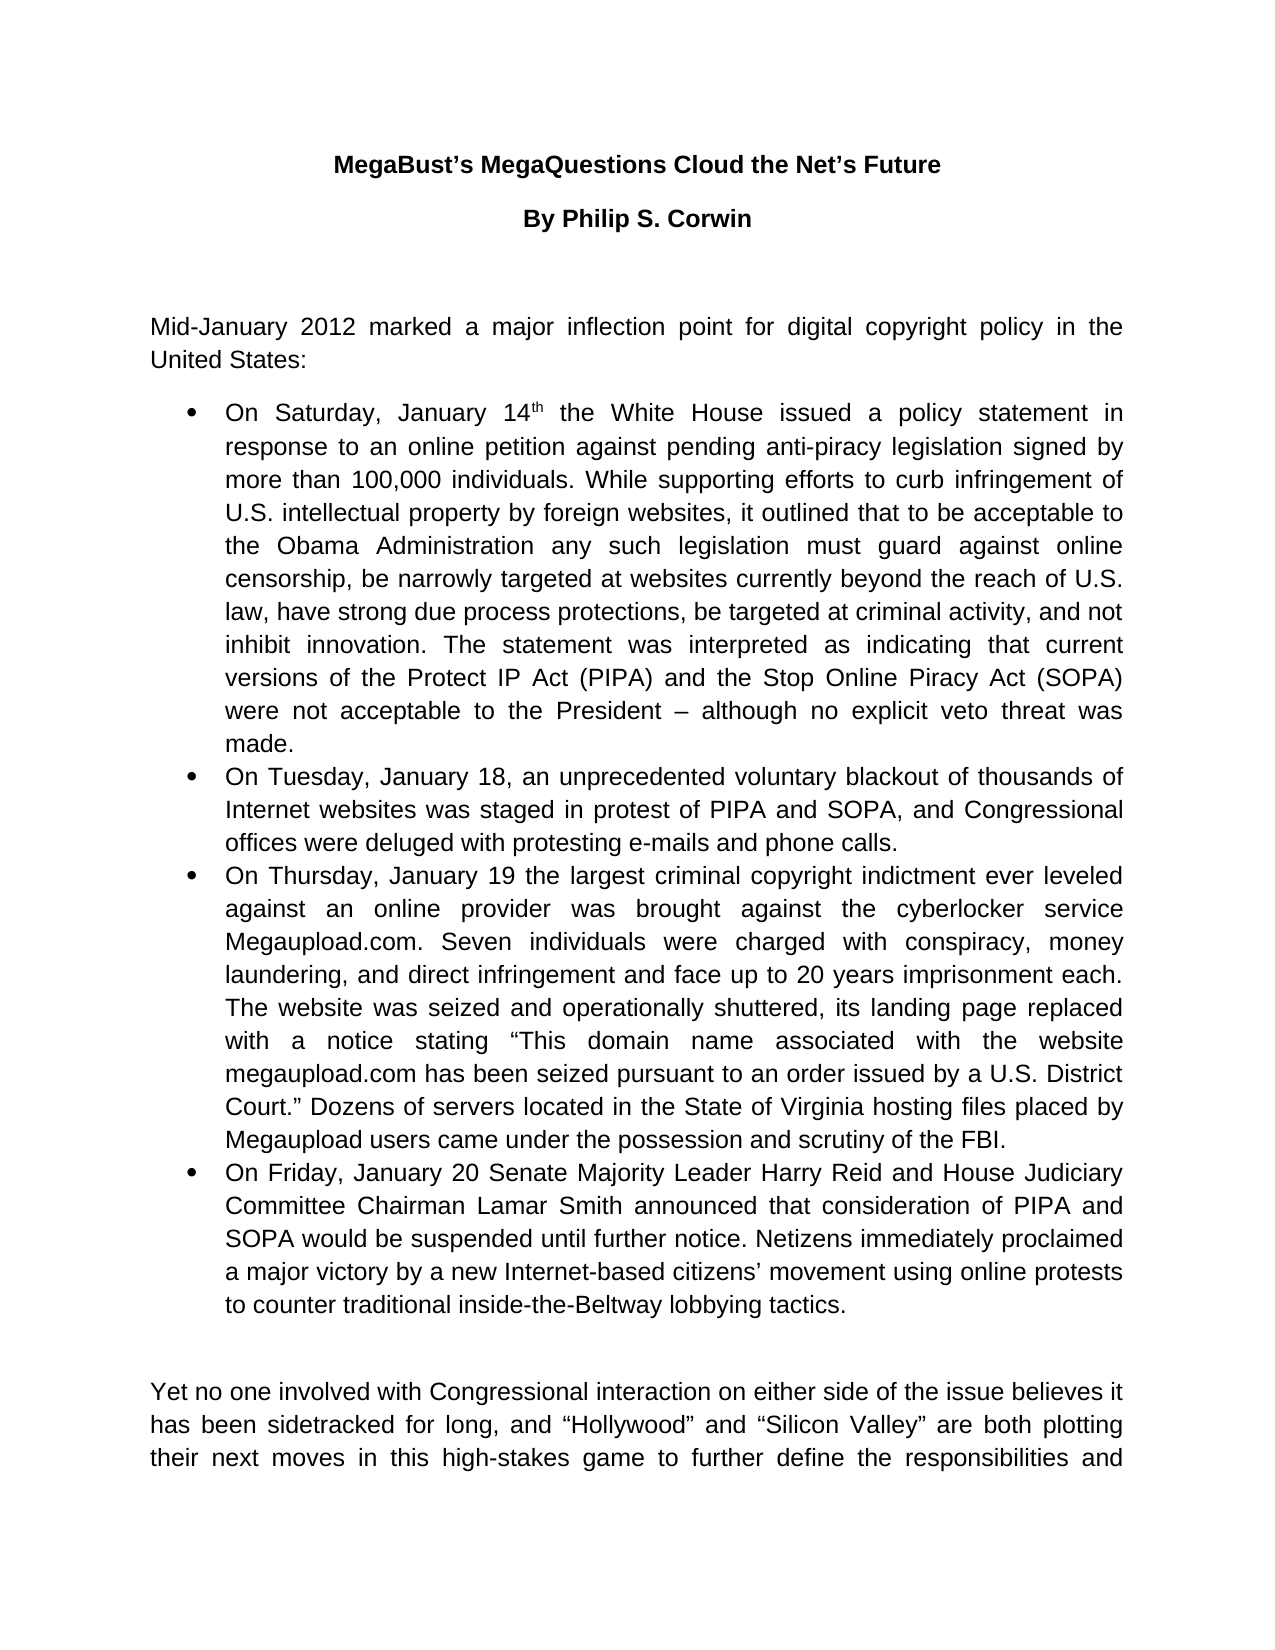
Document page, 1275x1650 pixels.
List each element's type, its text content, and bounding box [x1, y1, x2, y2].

text Mid-January 2012 marked a major inflection point for digital copyright policy in the United States: [150, 312, 1125, 373]
list On Tuesday, January 18, an unprecedented voluntary blackout of thousands of Internet websites was staged in protest of PIPA and SOPA, and Congressional offices were deluged with protesting e-mails and phone calls. [187, 762, 1125, 857]
list On Saturday, January 14th the White House issued a policy statement in response to an online petition against pending anti-piracy legislation signed by more than 100,000 individuals. While supporting efforts to curb infringement of U.S. intellectual property by foreign websites, it outlined that to be acceptable to the Obama Administration any such legislation must guard against online censorship, be narrowly targeted at websites currently beyond the reach of U.S. law, have strong due process protections, be targeted at criminal activity, and not inhibit innovation. The statement was interpreted as indicating that current versions of the Protect IP Act (PIPA) and the Stop Online Piracy Act (SOPA) were not acceptable to the President – although no explicit veto threat was made. [187, 398, 1125, 757]
list On Friday, January 20 Senate Majority Leader Harry Reid and House Judiciary Committee Chairman Lamar Smith announced that consideration of PIPA and SOPA would be suspended until further notice. Netizens immediately proclaimed a major victory by a new Internet-based citizens’ movement using online protests to counter traditional inside-the-Beltway lobbying tactics. [187, 1158, 1125, 1319]
list On Thursday, January 19 the largest criminal copyright indictment ever leveled against an online provider was brought against the cyberlocker service Megaupload.com. Seven individuals were charged with conspiracy, money laundering, and direct infringement and face up to 20 years imprisonment each. The website was seized and operationally shuttered, its landing page replaced with a notice stating “This domain name associated with the website megaupload.com has been seized pursuant to an order issued by a U.S. District Court.” Dozens of servers located in the State of Virginia hosting files placed by Megaupload users came under the possession and scrutiny of the FBI. [187, 861, 1125, 1154]
text By Philip S. Corwin [150, 204, 1125, 233]
text MegaBust’s MegaQuestions Cloud the Net’s Future [150, 150, 1125, 179]
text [150, 1377, 1125, 1472]
